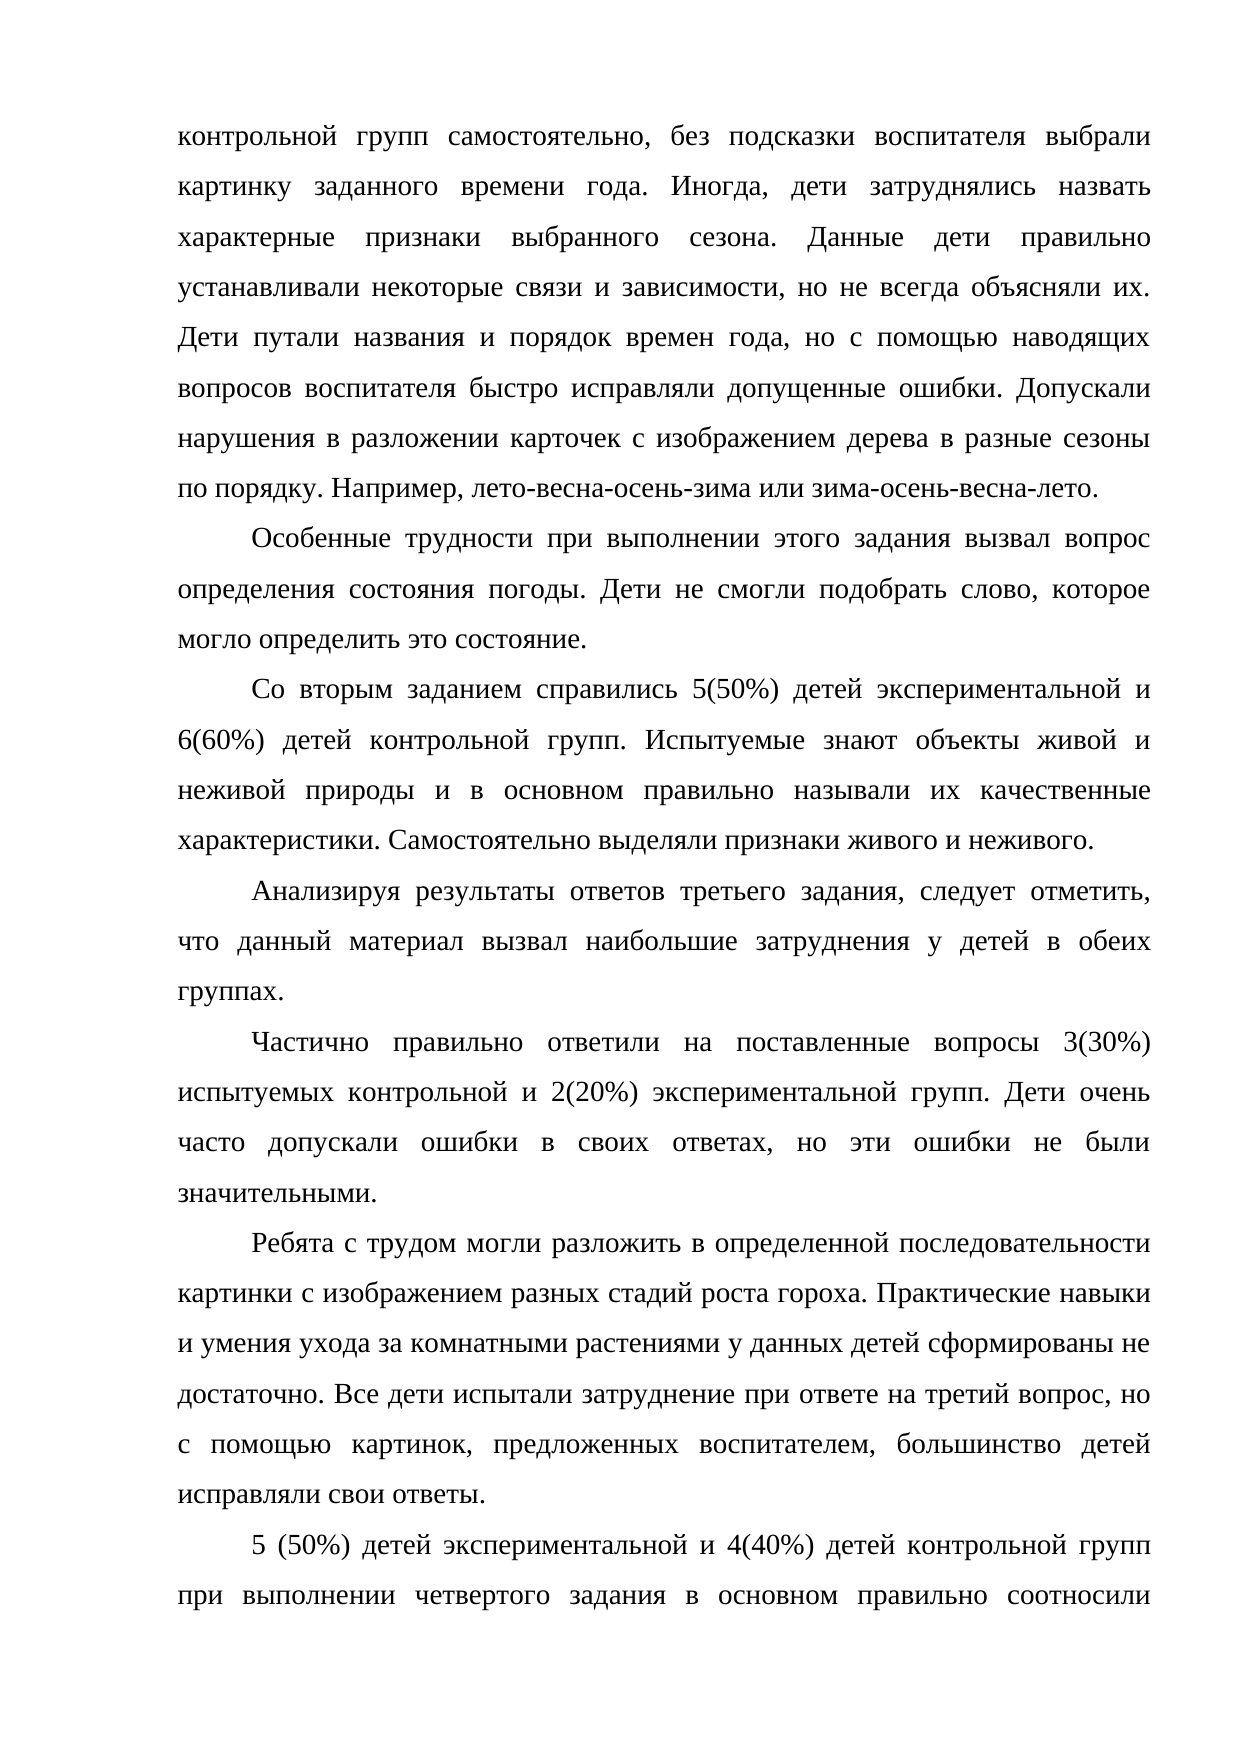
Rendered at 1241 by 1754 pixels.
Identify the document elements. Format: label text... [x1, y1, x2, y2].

text Со вторым заданием справились 5(50%) детей экспериментальной и 6(60%) детей контрольной групп. Испытуемые знают объекты живой и неживой природы и в основном правильно называли их качественные характеристики. Самостоятельно выделяли признаки живого и неживого. [177, 672, 1152, 856]
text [177, 1527, 1152, 1611]
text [177, 118, 1152, 504]
text Ребята с трудом могли разложить в определенной последовательности картинки с изображением разных стадий роста гороха. Практические навыки и умения ухода за комнатными растениями у данных детей сформированы не достаточно. Все дети испытали затруднение при ответе на третий вопрос, но с помощью картинок, предложенных воспитателем, большинство детей исправляли свои ответы. [177, 1225, 1152, 1510]
text Частично правильно ответили на поставленные вопросы 3(30%) испытуемых контрольной и 2(20%) экспериментальной групп. Дети очень часто допускали ошибки в своих ответах, но эти ошибки не были значительными. [177, 1024, 1152, 1208]
text Особенные трудности при выполнении этого задания вызвал вопрос определения состояния погоды. Дети не смогли подобрать слово, которое могло определить это состояние. [177, 521, 1152, 655]
text Анализируя результаты ответов третьего задания, следует отметить, что данный материал вызвал наибольшие затруднения у детей в обеих группах. [177, 873, 1152, 1007]
